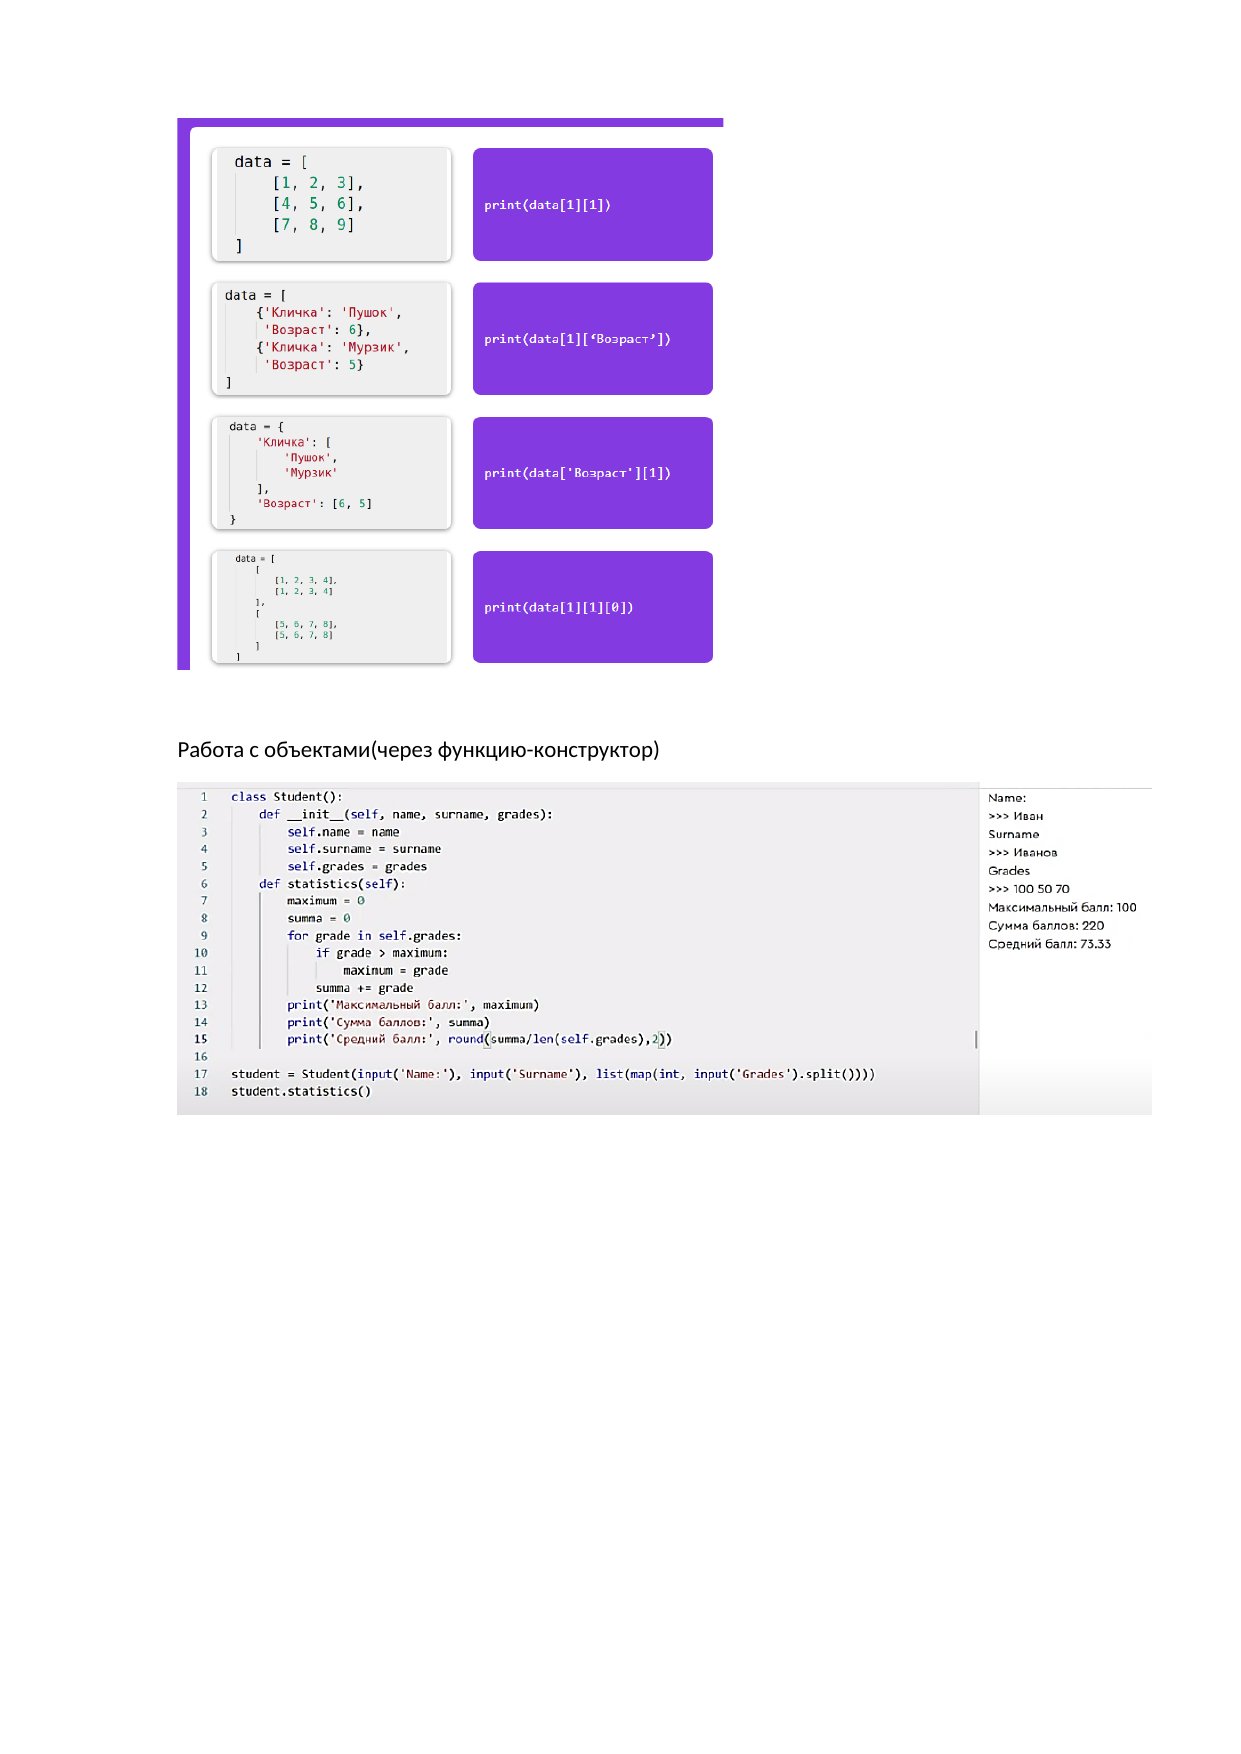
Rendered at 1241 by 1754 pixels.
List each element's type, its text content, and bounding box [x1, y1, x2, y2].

picture [177, 782, 1152, 1115]
picture [177, 118, 724, 670]
text Работа с объектами(через функцию-конструктор) [177, 736, 1152, 763]
